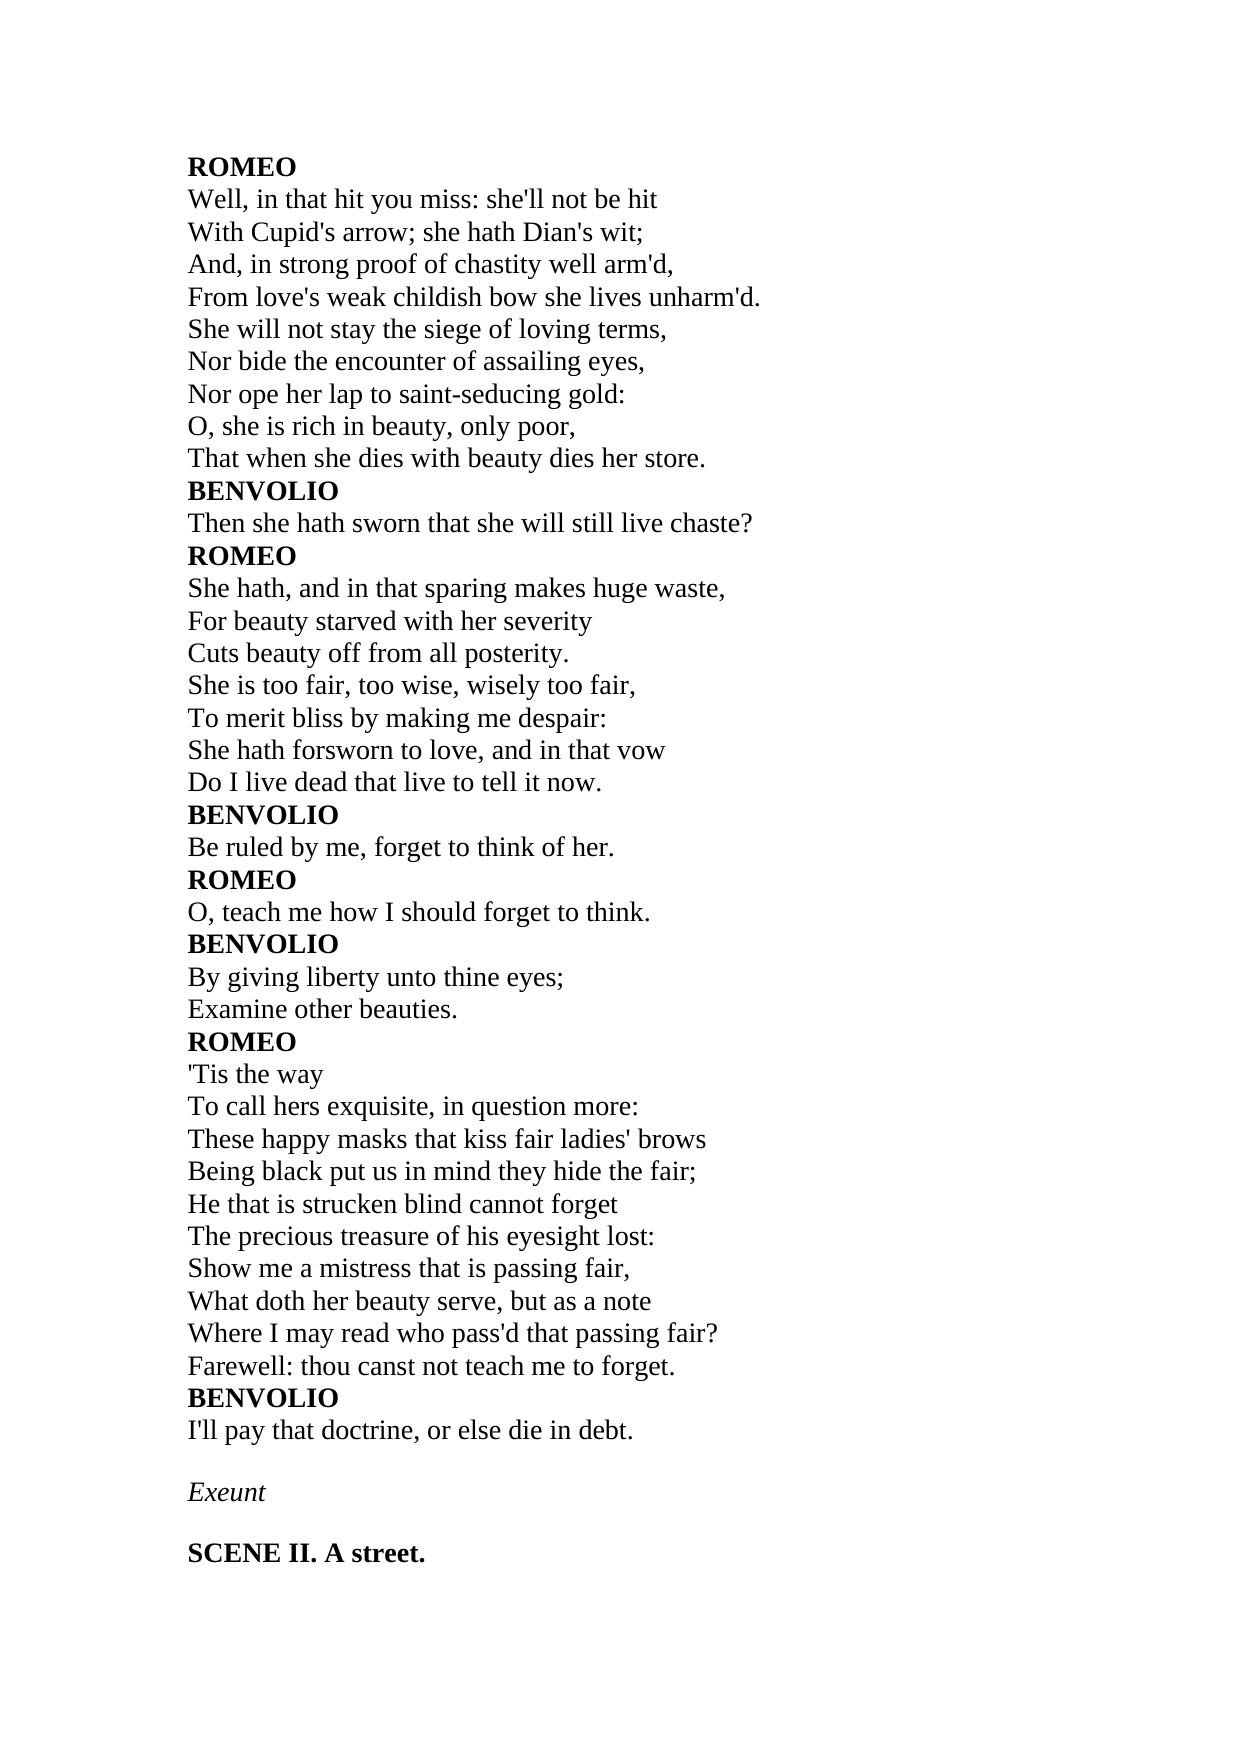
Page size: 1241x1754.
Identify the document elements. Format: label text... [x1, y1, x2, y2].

text SCENE II. A street. [187, 1537, 1053, 1569]
text O, teach me how I should forget to think. [187, 895, 1053, 927]
text By giving liberty unto thine eyes; Examine other beauties. [187, 960, 1053, 1025]
text 'Tis the way To call hers exquisite, in question more: These happy masks that kiss fair ladies' brows Being black put us in mind they hide the fair; He that is strucken blind cannot forget The precious treasure of his eyesight lost: Show me a mistress that is passing fair, What doth her beauty serve, but as a note Where I may read who pass'd that passing fair? Farewell: thou canst not teach me to forget. [187, 1057, 1053, 1381]
text BENVOLIO [187, 1381, 1053, 1413]
text I'll pay that doctrine, or else die in debt. [187, 1413, 1053, 1446]
text Be ruled by me, forget to think of her. [187, 830, 1053, 863]
text Then she hath sworn that she will still live chaste? [187, 506, 1053, 539]
text BENVOLIO [187, 927, 1053, 960]
text ROMEO [187, 539, 1053, 571]
text BENVOLIO [187, 798, 1053, 830]
text She hath, and in that sparing makes huge waste, For beauty starved with her severity Cuts beauty off from all posterity. She is too fair, too wise, wisely too fair, To merit bliss by making me despair: She hath forsworn to love, and in that vow Do I live dead that live to tell it now. [187, 571, 1053, 798]
text Well, in that hit you miss: she'll not be hit With Cupid's arrow; she hath Dian's wit; And, in strong proof of chastity well arm'd, From love's weak childish bow she lives unharm'd. She will not stay the siege of loving terms, Nor bide the encounter of assailing eyes, Nor ope her lap to saint-seducing gold: O, she is rich in beauty, only poor, That when she dies with beauty dies her store. [187, 182, 1053, 474]
text ROMEO [187, 1025, 1053, 1057]
text ROMEO [187, 150, 1053, 182]
text Exeunt [187, 1475, 1053, 1507]
text BENVOLIO [187, 474, 1053, 506]
text ROMEO [187, 863, 1053, 895]
